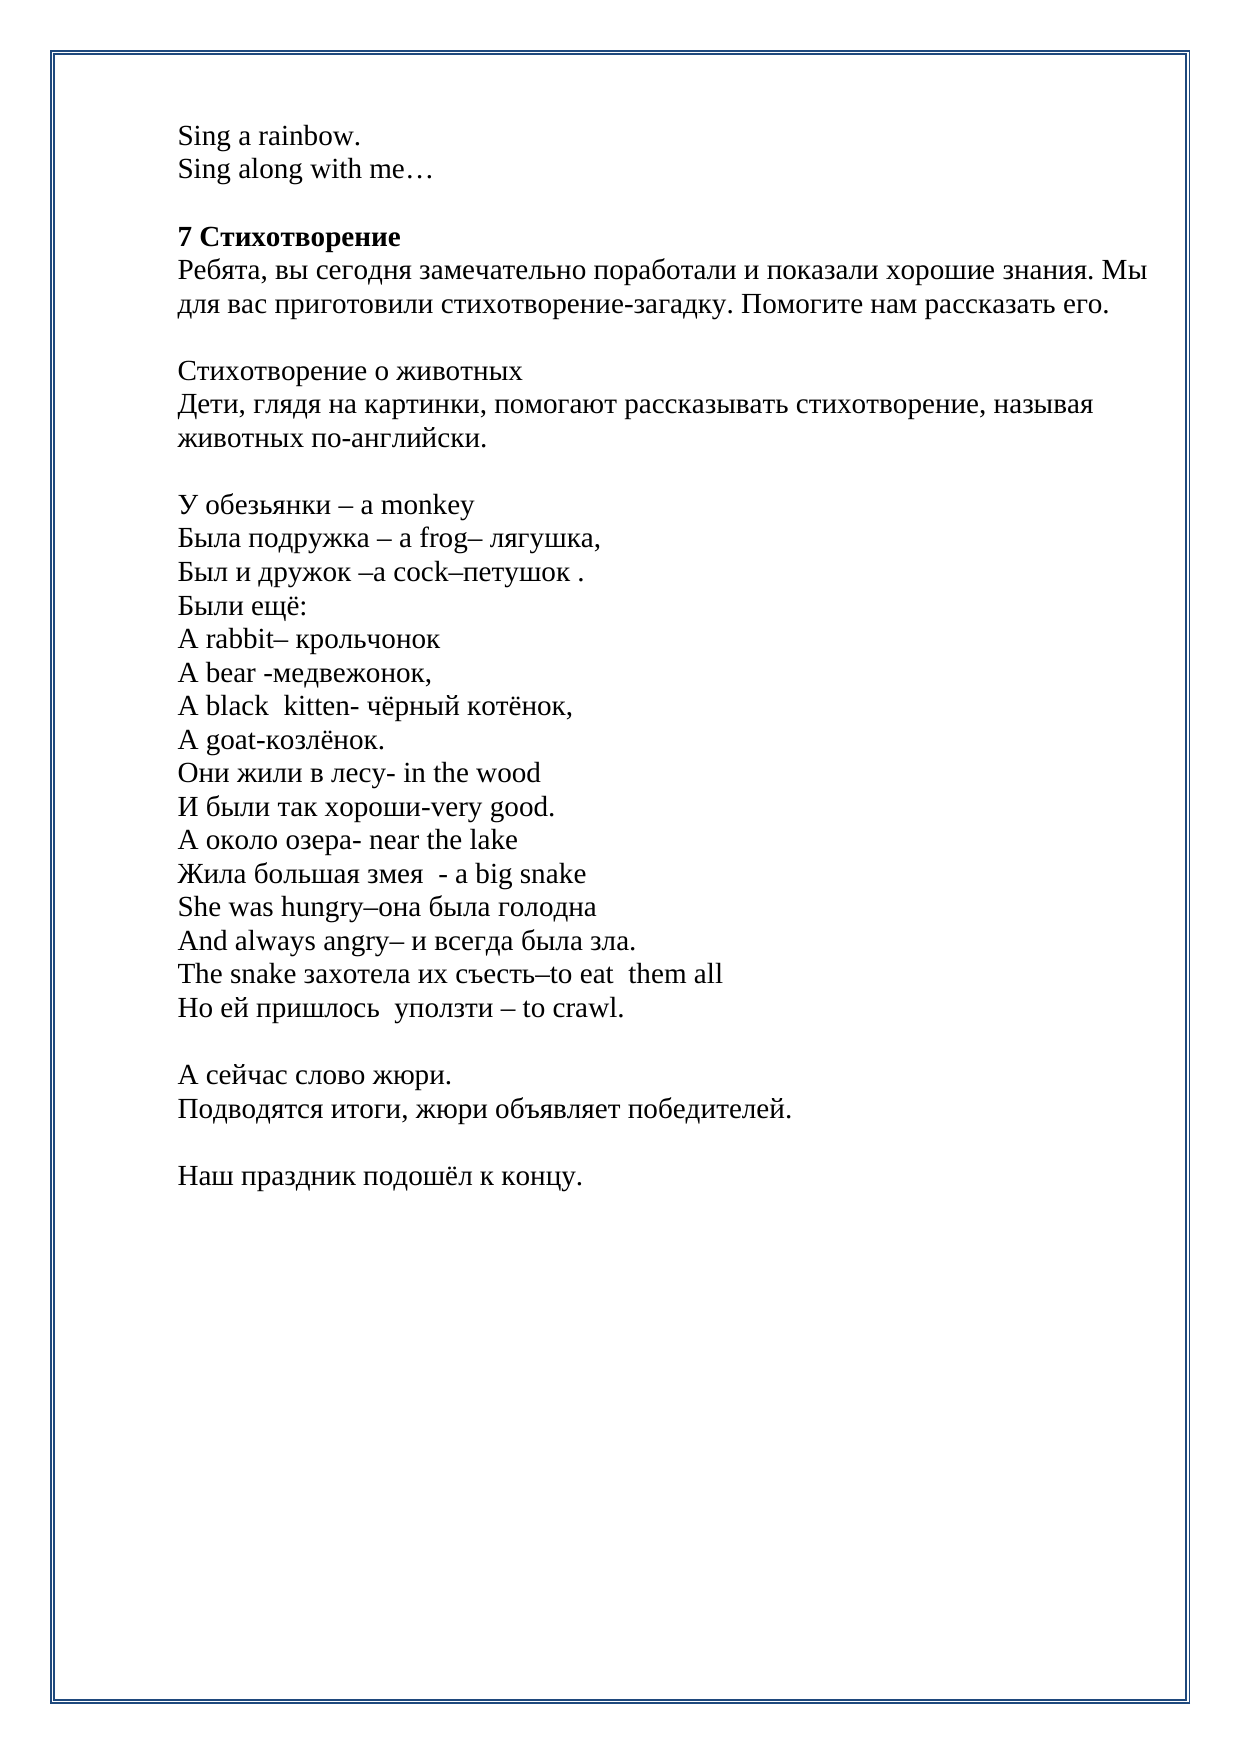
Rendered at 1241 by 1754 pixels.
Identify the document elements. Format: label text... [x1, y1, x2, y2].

text 7 Стихотворение [177, 219, 1152, 252]
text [177, 118, 1152, 185]
text Ребята, вы сегодня замечательно поработали и показали хорошие знания. Мы для вас приготовили стихотворение-загадку. Помогите нам рассказать его. Стихотворение о животных Дети, глядя на картинки, помогают рассказывать стихотворение, называя животных по-английски. У обезьянки – a monkey Была подружка – a frog– лягушка, Был и дружок –a cock–петушок . Были ещё: A rabbit– крольчонок A bear -медвежонок, A black kitten- чёрный котёнок, A goat-козлёнок. Они жили в лесу- in the wood И были так хороши-very good. А около озера- near the lake Жила большая змея - a big snake She was hungry–она была голодна And always angry– и всегда была зла. The snake захотела их съесть–to eat them all Но ей пришлось уползти – to crawl. А сейчас слово жюри. Подводятся итоги, жюри объявляет победителей. Наш праздник подошёл к концу. [177, 252, 1152, 1191]
